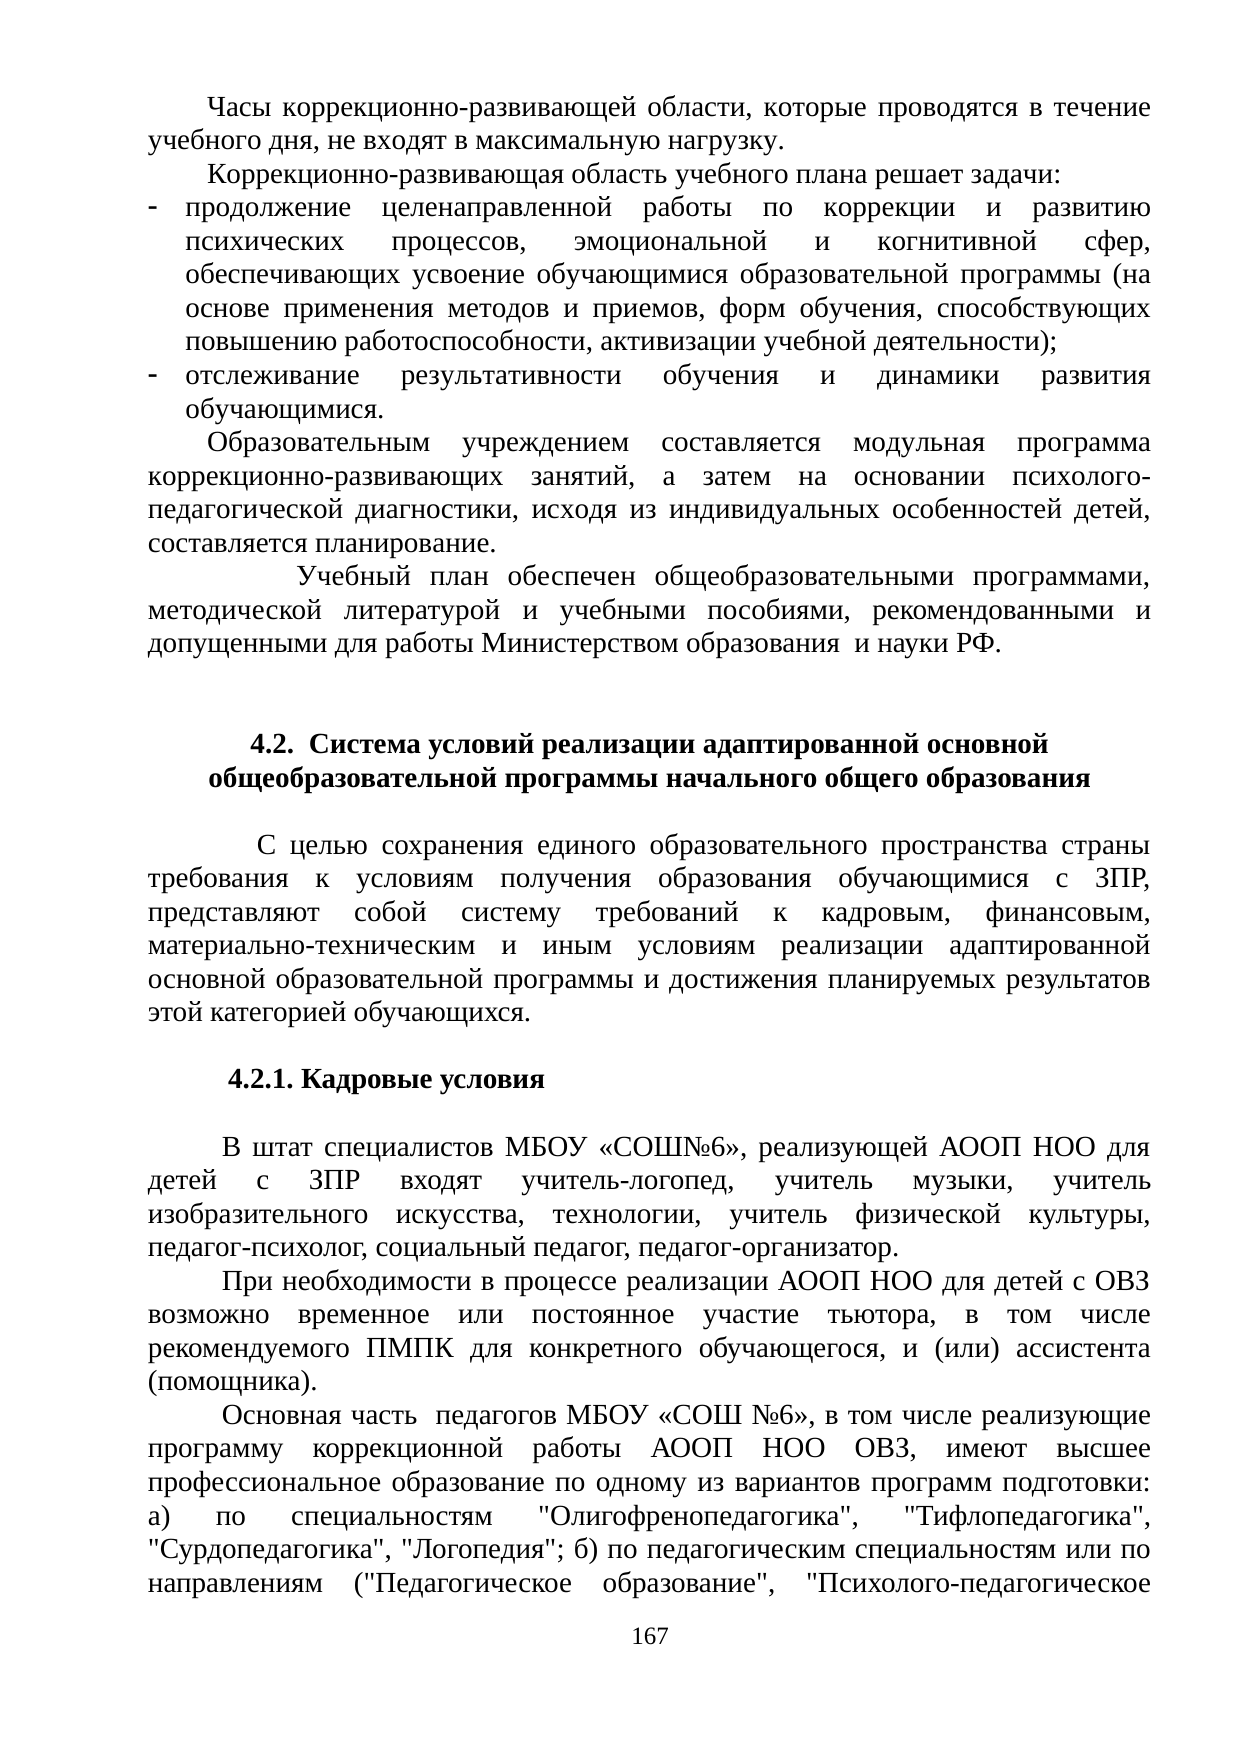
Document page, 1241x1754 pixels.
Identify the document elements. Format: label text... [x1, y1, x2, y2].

text Образовательным учреждением составляется модульная программа коррекционно-развивающих занятий, а затем на основании психолого-педагогической диагностики, исходя из индивидуальных особенностей детей, составляется планирование. [148, 424, 1152, 558]
text Учебный план обеспечен общеобразовательными программами, методической литературой и учебными пособиями, рекомендованными и допущенными для работы Министерством образования и науки РФ. [148, 558, 1152, 659]
list отслеживание результативности обучения и динамики развития обучающимися. [148, 357, 1152, 424]
text При необходимости в процессе реализации АООП НОО для детей с ОВЗ возможно временное или постоянное участие тьютора, в том числе рекомендуемого ПМПК для конкретного обучающегося, и (или) ассистента (помощника). [148, 1263, 1152, 1397]
text Часы коррекционно-развивающей области, которые проводятся в течение учебного дня, не входят в максимальную нагрузку. [148, 89, 1152, 156]
text В штат специалистов МБОУ «СОШ№6», реализующей АООП НОО для детей с ЗПР входят учитель-логопед, учитель музыки, учитель изобразительного искусства, технологии, учитель физической культуры, педагог-психолог, социальный педагог, педагог-организатор. [148, 1129, 1152, 1263]
text С целью сохранения единого образовательного пространства страны требования к условиям получения образования обучающимися с ЗПР, представляют собой систему требований к кадровым, финансовым, материально-техническим и иным условиям реализации адаптированной основной образовательной программы и достижения планируемых результатов этой категорией обучающихся. [148, 827, 1152, 1028]
text 4.2.1. Кадровые условия [148, 1062, 1152, 1095]
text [148, 1397, 1152, 1598]
text Коррекционно-развивающая область учебного плана решает задачи: [148, 156, 1152, 189]
text 4.2. Система условий реализации адаптированной основной общеобразовательной программы начального общего образования [148, 726, 1152, 793]
list продолжение целенаправленной работы по коррекции и развитию психических процессов, эмоциональной и когнитивной сфер, обеспечивающих усвоение обучающимися образовательной программы (на основе применения методов и приемов, форм обучения, способствующих повышению работоспособности, активизации учебной деятельности); [148, 189, 1152, 357]
